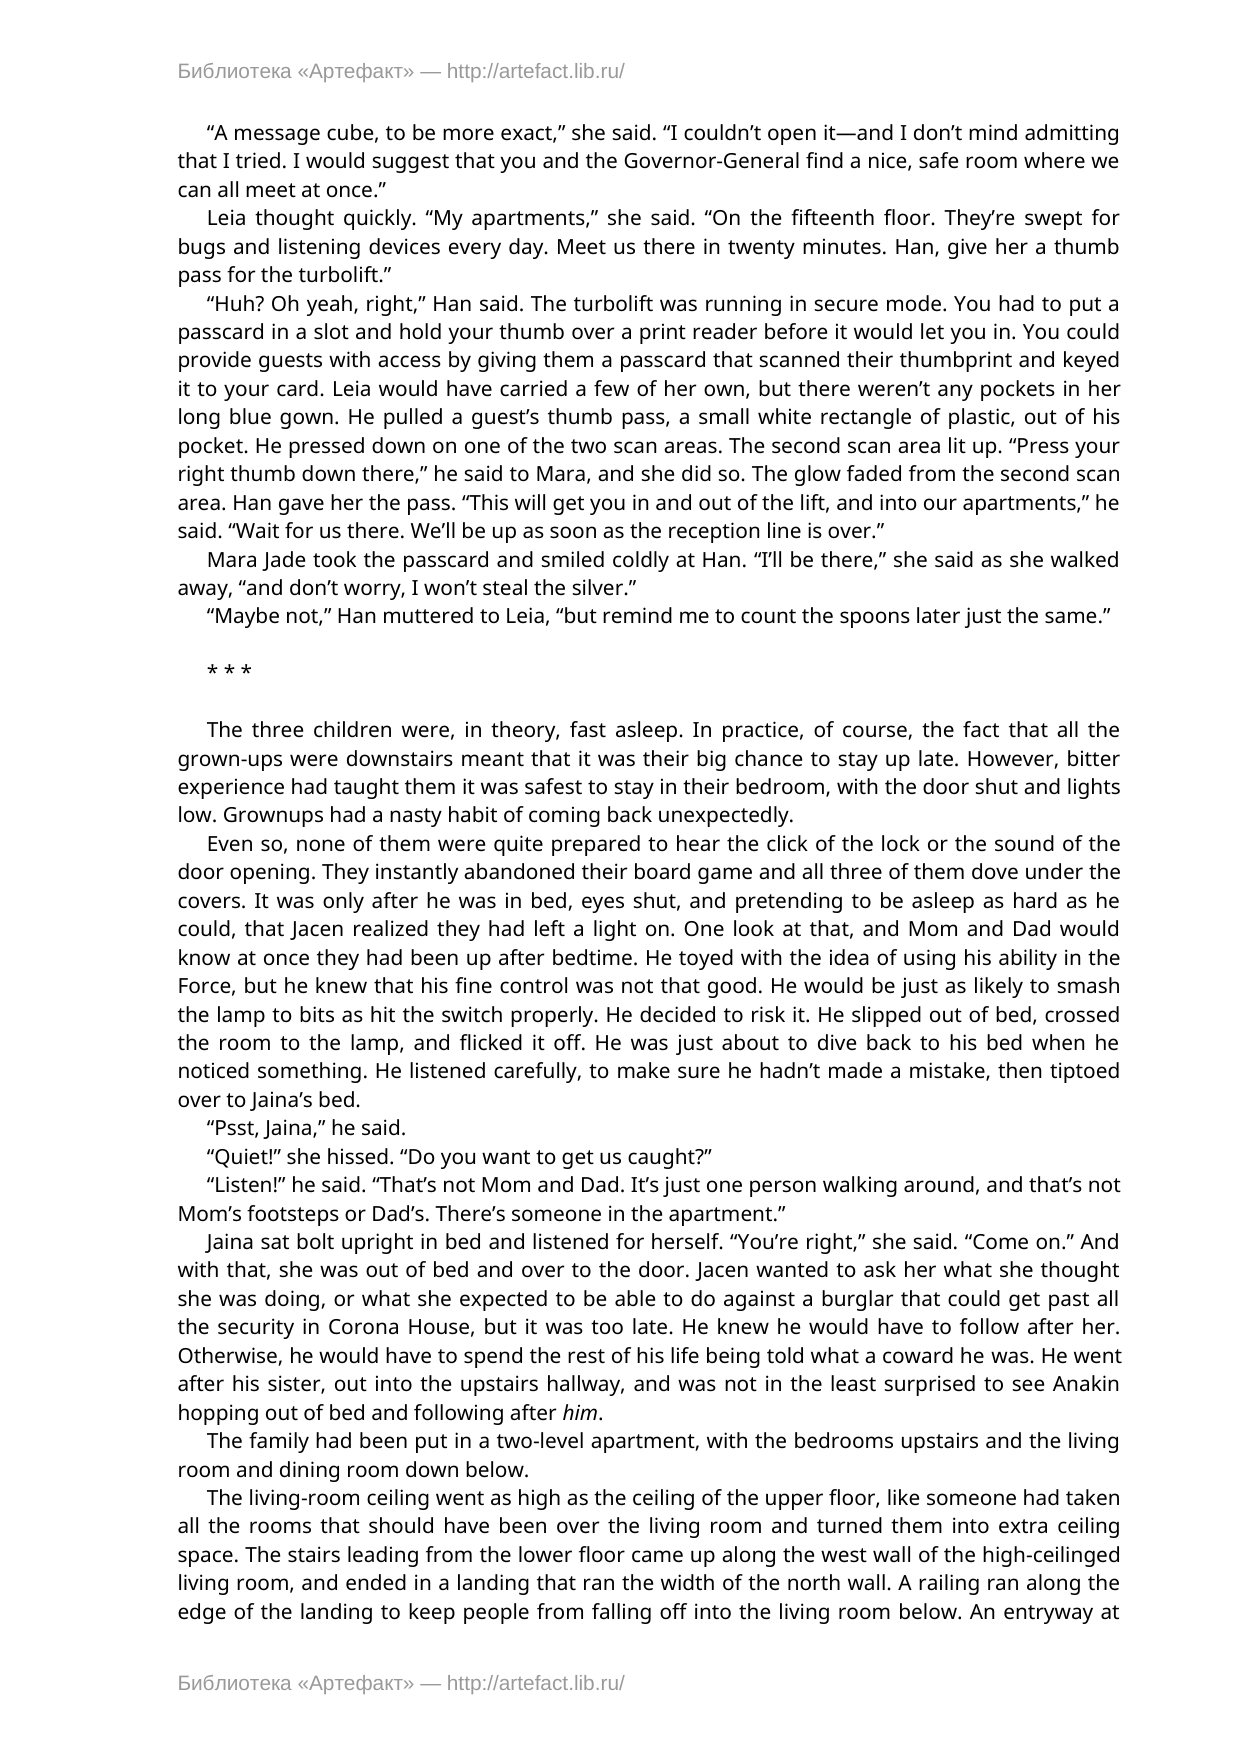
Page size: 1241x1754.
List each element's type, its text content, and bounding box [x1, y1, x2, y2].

text “Psst, Jaina,” he said. [177, 1113, 1122, 1142]
text “Quiet!” she hissed. “Do you want to get us caught?” [177, 1142, 1122, 1170]
text “A message cube, to be more exact,” she said. “I couldn’t open it—and I don’t mind admitting that I tried. I would suggest that you and the Governor-General find a nice, safe room where we can all meet at once.” [177, 118, 1122, 203]
text The three children were, in theory, fast asleep. In practice, of course, the fact that all the grown-ups were downstairs meant that it was their big chance to stay up late. However, bitter experience had taught them it was safest to stay in their bedroom, with the door shut and lights low. Grownups had a nasty habit of coming back unexpectedly. [177, 715, 1122, 829]
text “Huh? Oh yeah, right,” Han said. The turbolift was running in secure mode. You had to put a passcard in a slot and hold your thumb over a print reader before it would let you in. You could provide guests with access by giving them a passcard that scanned their thumbprint and keyed it to your card. Leia would have carried a few of her own, but there weren’t any pockets in her long blue gown. He pulled a guest’s thumb pass, a small white rectangle of plastic, out of his pocket. He pressed down on one of the two scan areas. The second scan area lit up. “Press your right thumb down there,” he said to Mara, and she did so. The glow faded from the second scan area. Han gave her the pass. “This will get you in and out of the lift, and into our apartments,” he said. “Wait for us there. We’ll be up as soon as the reception line is over.” [177, 289, 1122, 545]
text * * * [177, 658, 1122, 687]
text Mara Jade took the passcard and smiled coldly at Han. “I’ll be there,” she said as she walked away, “and don’t worry, I won’t steal the silver.” [177, 545, 1122, 602]
text Even so, none of them were quite prepared to hear the click of the lock or the sound of the door opening. They instantly abandoned their board game and all three of them dove under the covers. It was only after he was in bed, eyes shut, and pretending to be asleep as hard as he could, that Jacen realized they had left a light on. One look at that, and Mom and Dad would know at once they had been up after bedtime. He toyed with the idea of using his ability in the Force, but he knew that his fine control was not that good. He would be just as likely to smash the lamp to bits as hit the switch properly. He decided to risk it. He slipped out of bed, crossed the room to the lamp, and flicked it off. He was just about to dive back to his bed when he noticed something. He listened carefully, to make sure he hadn’t made a mistake, then tiptoed over to Jaina’s bed. [177, 829, 1122, 1113]
text “Listen!” he said. “That’s not Mom and Dad. It’s just one person walking around, and that’s not Mom’s footsteps or Dad’s. There’s someone in the apartment.” [177, 1170, 1122, 1227]
text The family had been put in a two-level apartment, with the bedrooms upstairs and the living room and dining room down below. [177, 1426, 1122, 1483]
text “Maybe not,” Han muttered to Leia, “but remind me to count the spoons later just the same.” [177, 602, 1122, 630]
text Jaina sat bolt upright in bed and listened for herself. “You’re right,” she said. “Come on.” And with that, she was out of bed and over to the door. Jacen wanted to ask her what she thought she was doing, or what she expected to be able to do against a burglar that could get past all the security in Corona House, but it was too late. He knew he would have to follow after her. Otherwise, he would have to spend the rest of his life being told what a coward he was. He went after his sister, out into the upstairs hallway, and was not in the least surprised to see Anakin hopping out of bed and following after him. [177, 1227, 1122, 1426]
text Leia thought quickly. “My apartments,” she said. “On the fifteenth floor. They’re swept for bugs and listening devices every day. Meet us there in twenty minutes. Han, give her a thumb pass for the turbolift.” [177, 203, 1122, 289]
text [177, 1483, 1122, 1625]
